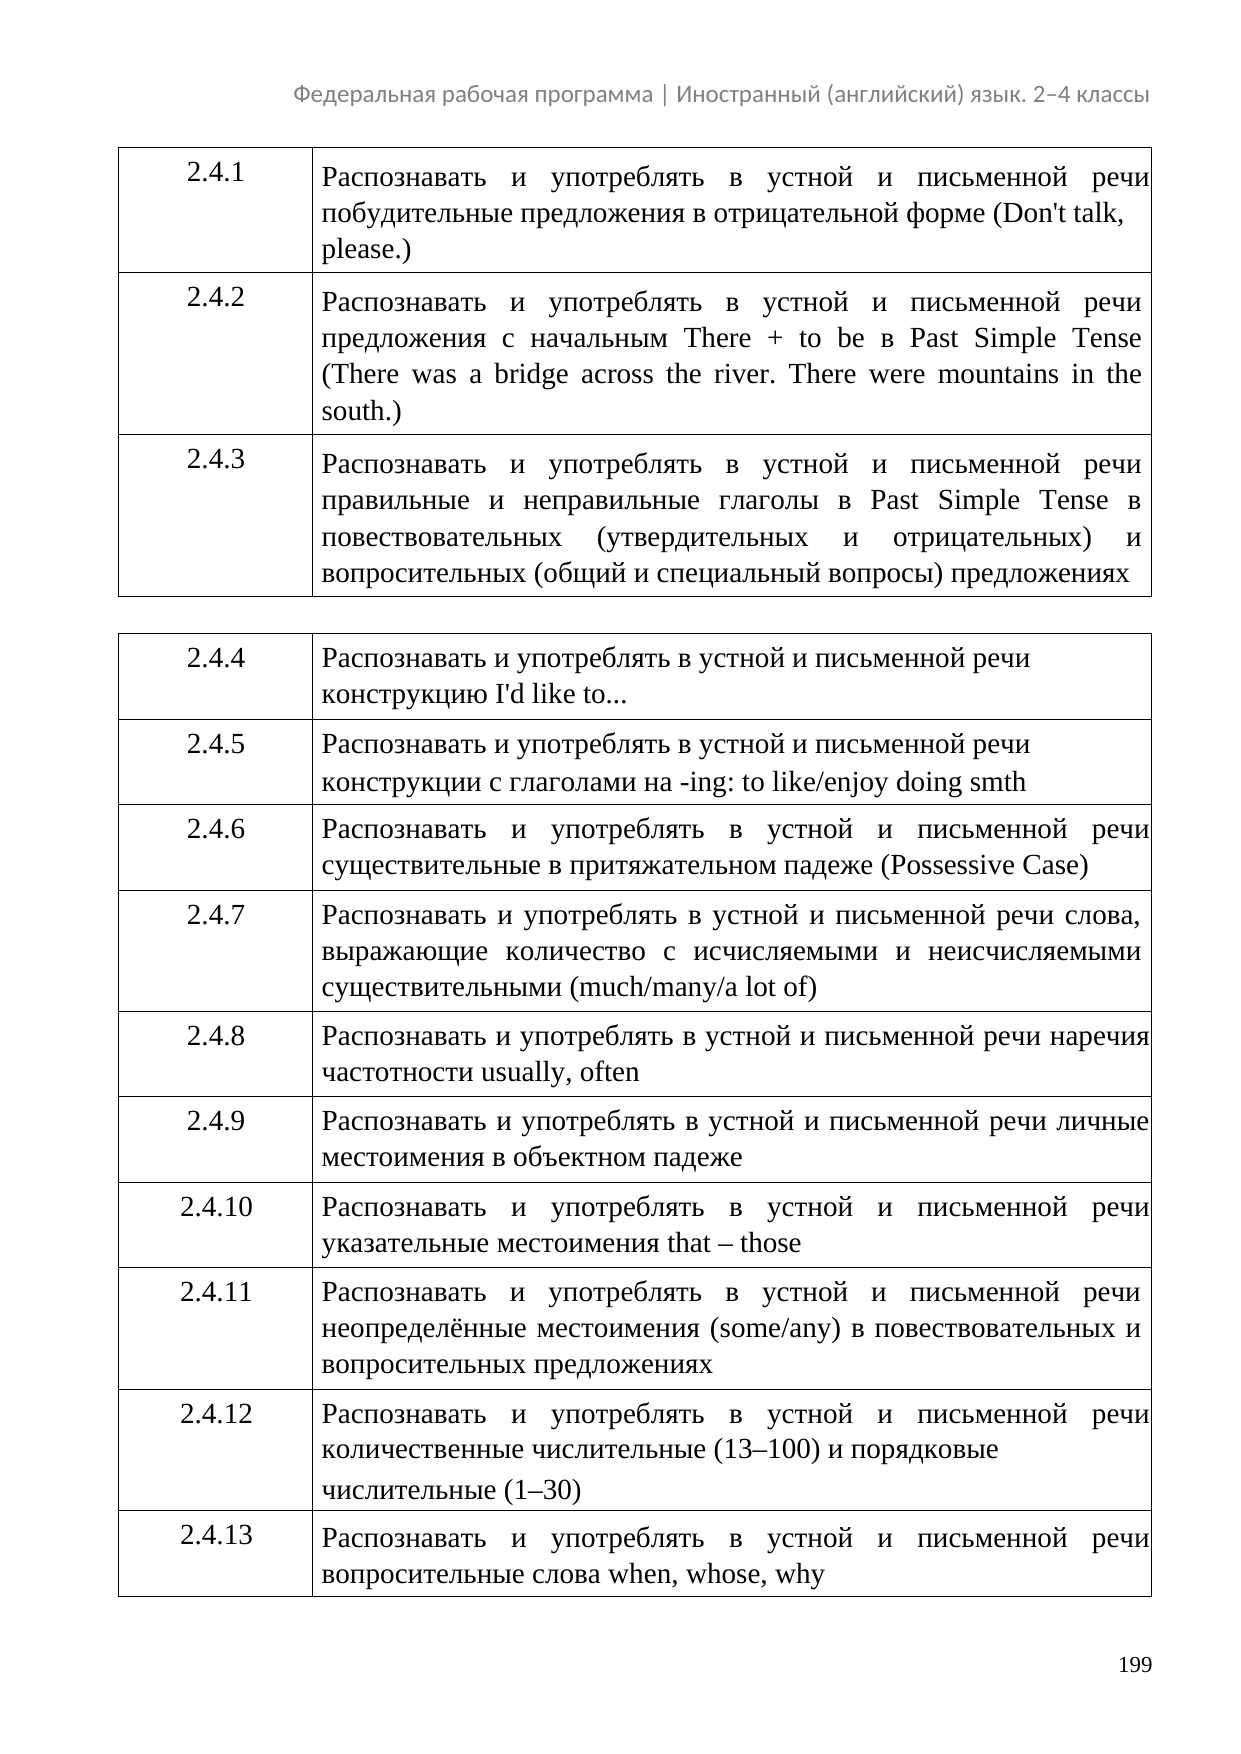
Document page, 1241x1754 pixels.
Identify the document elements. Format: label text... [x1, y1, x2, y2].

table_cell Распознавать и употреблять в устной и письменной речи существительные в притяжательном падеже (Possessive Case) [313, 805, 1151, 889]
table_cell Распознавать и употреблять в устной и письменной речи слова, выражающие количество с исчисляемыми и неисчисляемыми существительными (much/many/a lot of) [313, 891, 1151, 1011]
table_cell Распознавать и употреблять в устной и письменной речи количественные числительные (13–100) и порядковые числительные (1–30) [313, 1390, 1151, 1510]
table_cell 2.4.11 [119, 1268, 312, 1388]
table_cell Распознавать и употреблять в устной и письменной речи предложения с начальным There + to be в Past Simple Tense (There was a bridge across the river. There were mountains in the south.) [313, 273, 1151, 434]
table_cell 2.4.5 [119, 720, 312, 804]
table_cell Распознавать и употреблять в устной и письменной речи вопросительные слова when, whose, why [313, 1511, 1151, 1596]
table_cell Распознавать и употреблять в устной и письменной речи личные местоимения в объектном падеже [313, 1097, 1151, 1181]
table_cell 2.4.6 [119, 805, 312, 889]
table_cell 2.4.9 [119, 1097, 312, 1181]
table_cell Распознавать и употреблять в устной и письменной речи правильные и неправильные глаголы в Past Simple Tense в повествовательных (утвердительных и отрицательных) и вопросительных (общий и специальный вопросы) предложениях [313, 435, 1151, 596]
table_cell 2.4.1 [119, 148, 312, 272]
table_cell 2.4.8 [119, 1012, 312, 1096]
table_cell 2.4.13 [119, 1511, 312, 1596]
table_cell Распознавать и употреблять в устной и письменной речи неопределённые местоимения (some/any) в повествовательных и вопросительных предложениях [313, 1268, 1151, 1388]
table_header 2.4.4 [119, 634, 312, 718]
table_header Распознавать и употреблять в устной и письменной речи конструкцию I'd like to... [313, 634, 1151, 718]
table_cell 2.4.10 [119, 1183, 312, 1267]
table_cell 2.4.12 [119, 1390, 312, 1510]
table_cell 2.4.2 [119, 273, 312, 434]
table_cell Распознавать и употреблять в устной и письменной речи наречия частотности usually, often [313, 1012, 1151, 1096]
table_cell 2.4.3 [119, 435, 312, 596]
table_cell 2.4.7 [119, 891, 312, 1011]
table_cell Распознавать и употреблять в устной и письменной речи конструкции с глаголами на -ing: to like/enjoy doing smth [313, 720, 1151, 804]
table_cell Распознавать и употреблять в устной и письменной речи указательные местоимения that – those [313, 1183, 1151, 1267]
table_cell Распознавать и употреблять в устной и письменной речи побудительные предложения в отрицательной форме (Don't talk, please.) [313, 148, 1151, 272]
